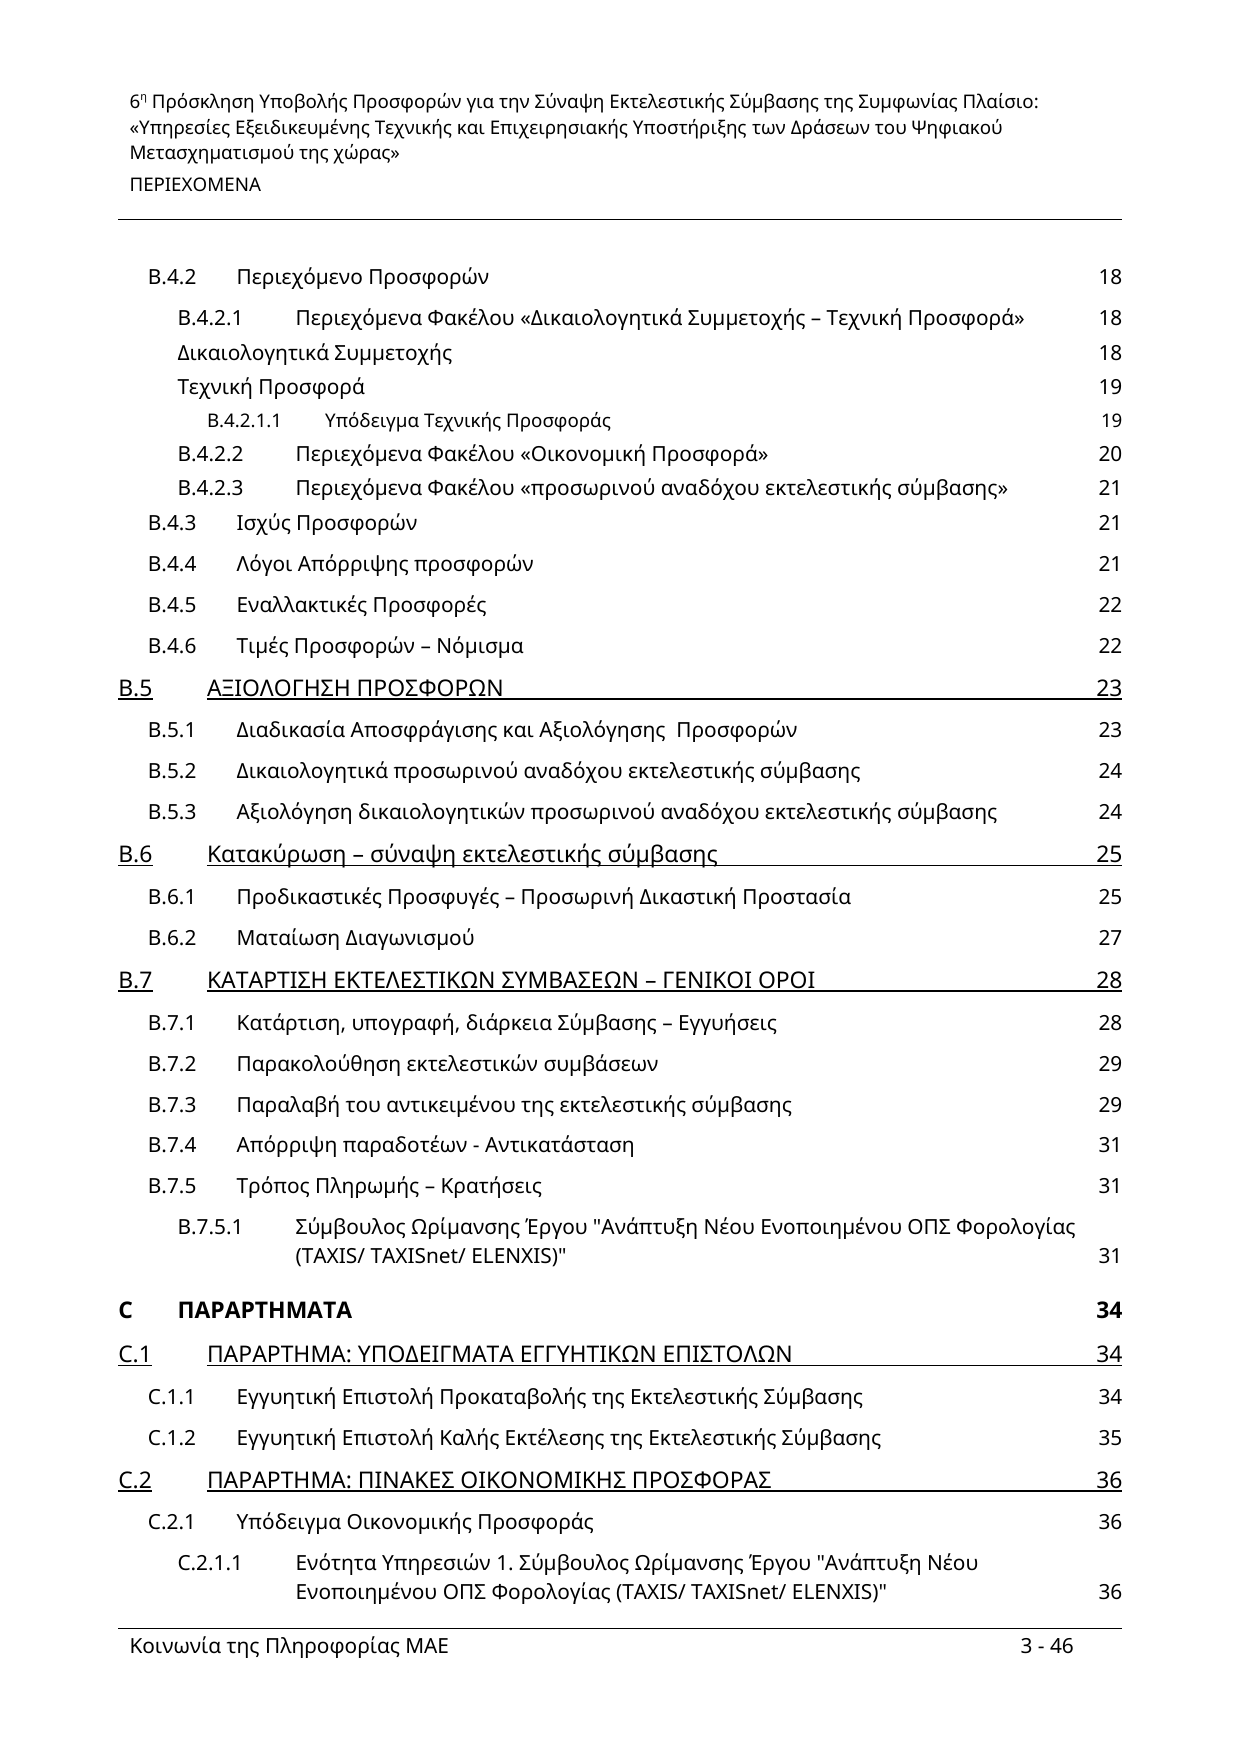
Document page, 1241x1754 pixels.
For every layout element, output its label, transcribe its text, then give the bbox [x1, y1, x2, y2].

text B.7.5 Τρόπος Πληρωμής – Κρατήσεις 31 [148, 1172, 1122, 1200]
text B.6.2 Ματαίωση Διαγωνισμού 27 [148, 923, 1122, 952]
text Δικαιολογητικά Συμμετοχής 18 [177, 338, 1122, 366]
text B.7.5.1 Σύμβουλος Ωρίμανσης Έργου "Ανάπτυξη Νέου Ενοποιημένου ΟΠΣ Φορολογίας (TAXIS/ TAXISnet/ ELENXIS)" 31 [177, 1212, 1122, 1269]
text C.1.1 Εγγυητική Επιστολή Προκαταβολής της Εκτελεστικής Σύμβασης 34 [148, 1382, 1122, 1410]
text B.4.2.1 Περιεχόμενα Φακέλου «Δικαιολογητικά Συμμετοχής – Τεχνική Προσφορά» 18 [177, 303, 1122, 331]
text B.7 ΚΑΤΑΡΤΙΣΗ ΕΚΤΕΛΕΣΤΙΚΩΝ ΣΥΜΒΑΣΕΩΝ – ΓΕΝΙΚΟΙ ΟΡΟΙ 28 [118, 964, 1122, 995]
text B.4.2 Περιεχόμενο Προσφορών 18 [148, 262, 1122, 290]
text B.4.3 Ισχύς Προσφορών 21 [148, 508, 1122, 537]
text B.6.1 Προδικαστικές Προσφυγές – Προσωρινή Δικαστική Προστασία 25 [148, 882, 1122, 911]
text B.5.2 Δικαιολογητικά προσωρινού αναδόχου εκτελεστικής σύμβασης 24 [148, 757, 1122, 785]
text B.4.2.1.1 Υπόδειγμα Τεχνικής Προσφοράς 19 [207, 407, 1122, 432]
text C.1.2 Εγγυητική Επιστολή Καλής Εκτέλεσης της Εκτελεστικής Σύμβασης 35 [148, 1423, 1122, 1451]
text C.1 ΠΑΡΑΡΤΗΜΑ: ΥΠΟΔΕΙΓΜΑΤΑ ΕΓΓΥΗΤΙΚΩΝ ΕΠΙΣΤΟΛΩΝ 34 [118, 1338, 1122, 1369]
text C.2.1.1 Ενότητα Υπηρεσιών 1. Σύμβουλος Ωρίμανσης Έργου "Ανάπτυξη Νέου Ενοποιημένου ΟΠΣ Φορολογίας (TAXIS/ TAXISnet/ ELENXIS)" 36 [177, 1548, 1122, 1605]
text C ΠΑΡΑΡΤΗΜΑΤΑ 34 [118, 1294, 1122, 1326]
text B.4.2.2 Περιεχόμενα Φακέλου «Οικονομική Προσφορά» 20 [177, 439, 1122, 467]
text B.4.6 Τιμές Προσφορών – Νόμισμα 22 [148, 631, 1122, 659]
text B.5.1 Διαδικασία Αποσφράγισης και Αξιολόγησης Προσφορών 23 [148, 716, 1122, 744]
text B.5 ΑΞΙΟΛΟΓΗΣΗ ΠΡΟΣΦΟΡΩΝ 23 [118, 672, 1122, 703]
text C.2 ΠΑΡΑΡΤΗΜΑ: ΠΙΝΑΚΕΣ ΟΙΚΟΝΟΜΙΚΗΣ ΠΡΟΣΦΟΡΑΣ 36 [118, 1464, 1122, 1495]
text B.4.5 Εναλλακτικές Προσφορές 22 [148, 590, 1122, 618]
text B.7.4 Απόρριψη παραδοτέων - Αντικατάσταση 31 [148, 1131, 1122, 1159]
text B.6 Κατακύρωση – σύναψη εκτελεστικής σύμβασης 25 [118, 838, 1122, 870]
text B.7.2 Παρακολούθηση εκτελεστικών συμβάσεων 29 [148, 1049, 1122, 1077]
text B.5.3 Αξιολόγηση δικαιολογητικών προσωρινού αναδόχου εκτελεστικής σύμβασης 24 [148, 797, 1122, 826]
text C.2.1 Υπόδειγμα Οικονομικής Προσφοράς 36 [148, 1507, 1122, 1536]
text B.4.4 Λόγοι Απόρριψης προσφορών 21 [148, 549, 1122, 577]
text B.7.1 Κατάρτιση, υπογραφή, διάρκεια Σύμβασης – Εγγυήσεις 28 [148, 1008, 1122, 1036]
text B.7.3 Παραλαβή του αντικειμένου της εκτελεστικής σύμβασης 29 [148, 1090, 1122, 1118]
text Τεχνική Προσφορά 19 [177, 372, 1122, 401]
text B.4.2.3 Περιεχόμενα Φακέλου «προσωρινού αναδόχου εκτελεστικής σύμβασης» 21 [177, 473, 1122, 502]
